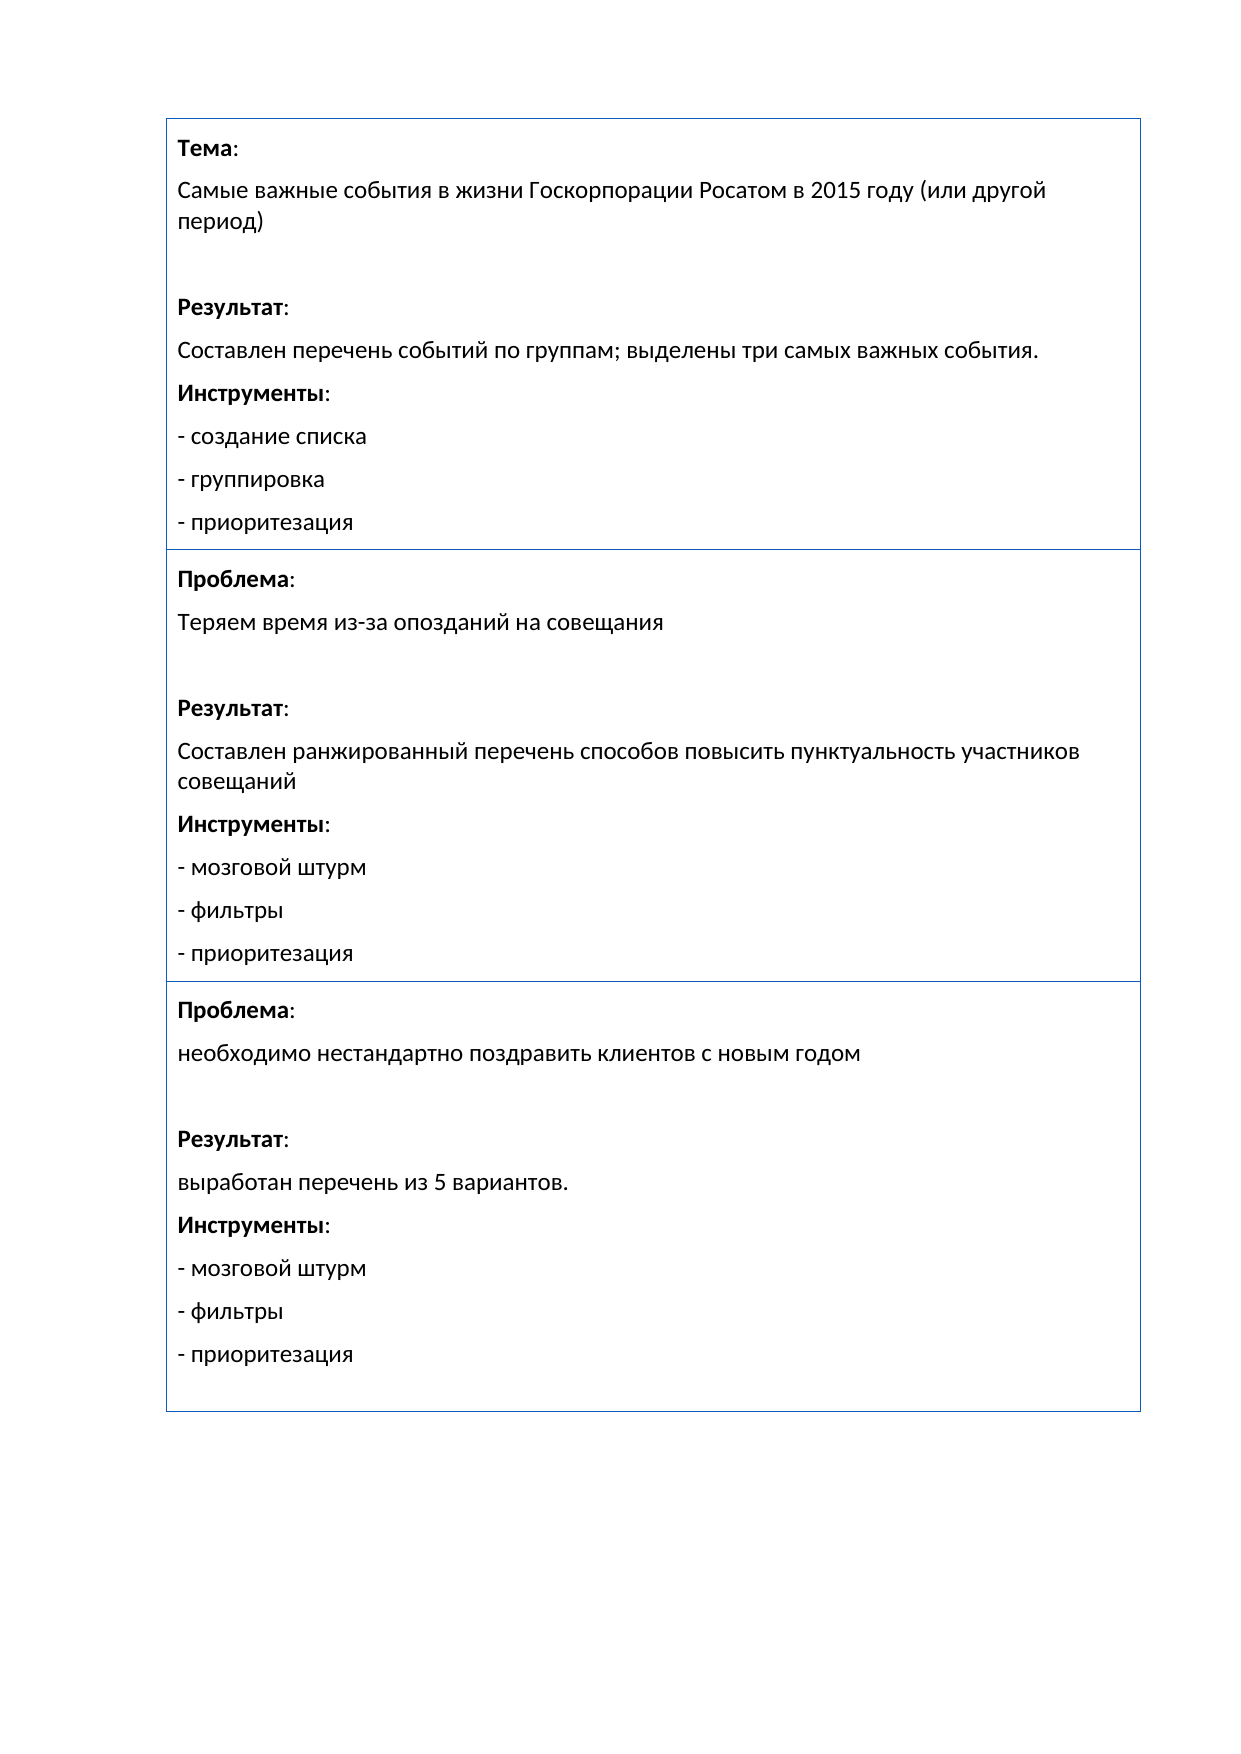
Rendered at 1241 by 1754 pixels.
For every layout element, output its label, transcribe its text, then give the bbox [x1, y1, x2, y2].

table_cell Проблема: Теряем время из-за опозданий на совещания Результат: Составлен ранжированный перечень способов повысить пунктуальность участников совещаний Инструменты: - мозговой штурм - фильтры - приоритезация [167, 550, 1140, 981]
table_header Тема: Самые важные события в жизни Госкорпорации Росатом в 2015 году (или другой период) Результат: Составлен перечень событий по группам; выделены три самых важных события. Инструменты: - создание списка - группировка - приоритезация [167, 119, 1140, 549]
table_cell Проблема: необходимо нестандартно поздравить клиентов с новым годом Результат: выработан перечень из 5 вариантов. Инструменты: - мозговой штурм - фильтры - приоритезация [167, 982, 1140, 1411]
